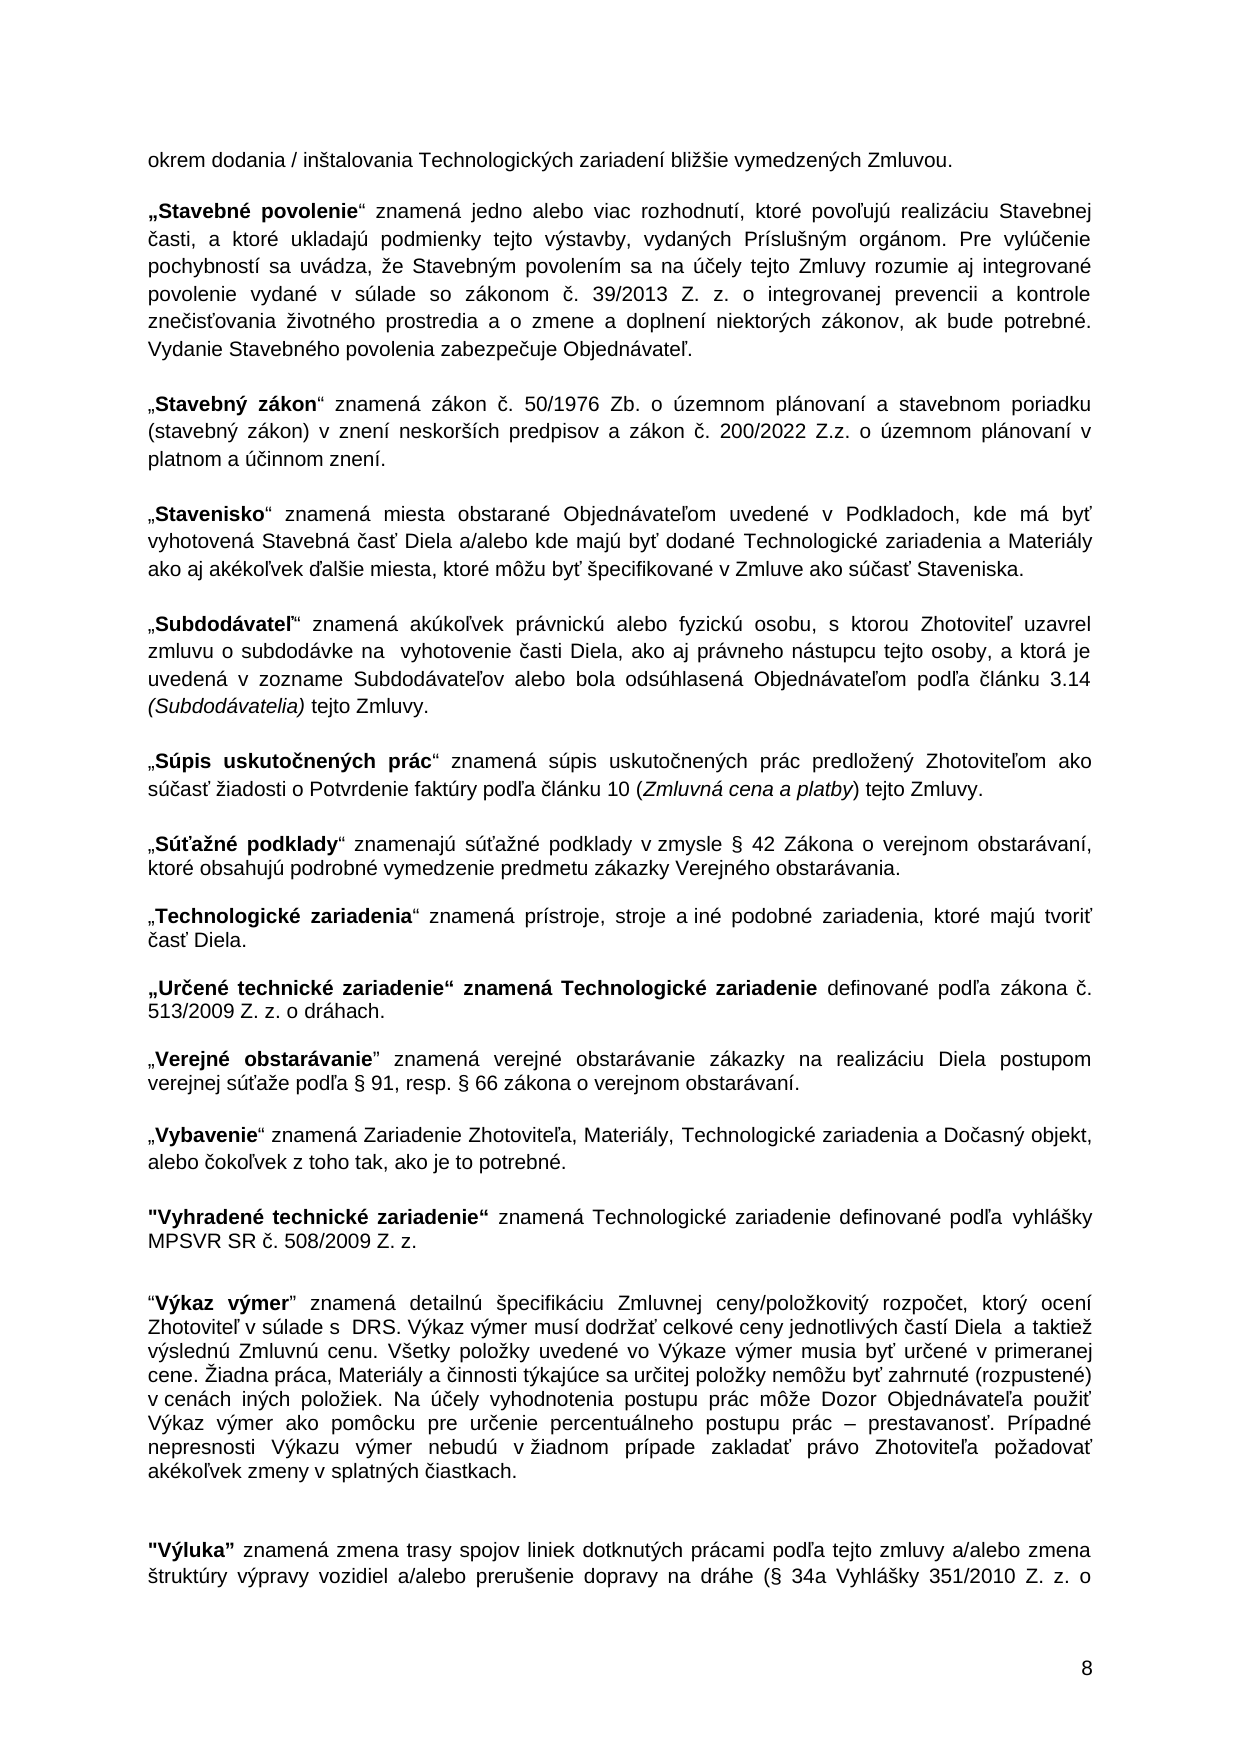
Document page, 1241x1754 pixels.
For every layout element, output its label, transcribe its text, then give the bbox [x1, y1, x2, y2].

text "Vyhradené technické zariadenie“ znamená Technologické zariadenie definované podľa vyhlášky MPSVR SR č. 508/2009 Z. z. [148, 1205, 1092, 1253]
text „Technologické zariadenia“ znamená prístroje, stroje a iné podobné zariadenia, ktoré majú tvoriť časť Diela. [148, 903, 1092, 951]
text „Subdodávateľ“ znamená akúkoľvek právnickú alebo fyzickú osobu, s ktorou Zhotoviteľ uzavrel zmluvu o subdodávke na vyhotovenie časti Diela, ako aj právneho nástupcu tejto osoby, a ktorá je uvedená v zozname Subdodávateľov alebo bola odsúhlasená Objednávateľom podľa článku 3.14 (Subdodávatelia) tejto Zmluvy. [148, 612, 1092, 718]
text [148, 1538, 1092, 1588]
text „Určené technické zariadenie“ znamená Technologické zariadenie definované podľa zákona č. 513/2009 Z. z. o dráhach. [148, 975, 1092, 1023]
text “Výkaz výmer” znamená detailnú špecifikáciu Zmluvnej ceny/položkovitý rozpočet, ktorý ocení Zhotoviteľ v súlade s DRS. Výkaz výmer musí dodržať celkové ceny jednotlivých častí Diela a taktiež výslednú Zmluvnú cenu. Všetky položky uvedené vo Výkaze výmer musia byť určené v primeranej cene. Žiadna práca, Materiály a činnosti týkajúce sa určitej položky nemôžu byť zahrnuté (rozpustené) v cenách iných položiek. Na účely vyhodnotenia postupu prác môže Dozor Objednávateľa použiť Výkaz výmer ako pomôcku pre určenie percentuálneho postupu prác – prestavanosť. Prípadné nepresnosti Výkazu výmer nebudú v žiadnom prípade zakladať právo Zhotoviteľa požadovať akékoľvek zmeny v splatných čiastkach. [148, 1291, 1092, 1483]
text „Súťažné podklady“ znamenajú súťažné podklady v zmysle § 42 Zákona o verejnom obstarávaní, ktoré obsahujú podrobné vymedzenie predmetu zákazky Verejného obstarávania. [148, 832, 1092, 879]
text „Stavenisko“ znamená miesta obstarané Objednávateľom uvedené v Podkladoch, kde má byť vyhotovená Stavebná časť Diela a/alebo kde majú byť dodané Technologické zariadenia a Materiály ako aj akékoľvek ďalšie miesta, ktoré môžu byť špecifikované v Zmluve ako súčasť Staveniska. [148, 502, 1092, 581]
text „Stavebný zákon“ znamená zákon č. 50/1976 Zb. o územnom plánovaní a stavebnom poriadku (stavebný zákon) v znení neskorších predpisov a zákon č. 200/2022 Z.z. o územnom plánovaní v platnom a účinnom znení. [148, 392, 1092, 471]
text „Stavebné povolenie“ znamená jedno alebo viac rozhodnutí, ktoré povoľujú realizáciu Stavebnej časti, a ktoré ukladajú podmienky tejto výstavby, vydaných Príslušným orgánom. Pre vylúčenie pochybností sa uvádza, že Stavebným povolením sa na účely tejto Zmluvy rozumie aj integrované povolenie vydané v súlade so zákonom č. 39/2013 Z. z. o integrovanej prevencii a kontrole znečisťovania životného prostredia a o zmene a doplnení niektorých zákonov, ak bude potrebné. Vydanie Stavebného povolenia zabezpečuje Objednávateľ. [148, 199, 1092, 361]
text „Vybavenie“ znamená Zariadenie Zhotoviteľa, Materiály, Technologické zariadenia a Dočasný objekt, alebo čokoľvek z toho tak, ako je to potrebné. [148, 1123, 1092, 1174]
text „Verejné obstarávanie” znamená verejné obstarávanie zákazky na realizáciu Diela postupom verejnej súťaže podľa § 91, resp. § 66 zákona o verejnom obstarávaní. [148, 1047, 1092, 1095]
text „Súpis uskutočnených prác“ znamená súpis uskutočnených prác predložený Zhotoviteľom ako súčasť žiadosti o Potvrdenie faktúry podľa článku 10 (Zmluvná cena a platby) tejto Zmluvy. [148, 749, 1092, 801]
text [148, 148, 1092, 172]
